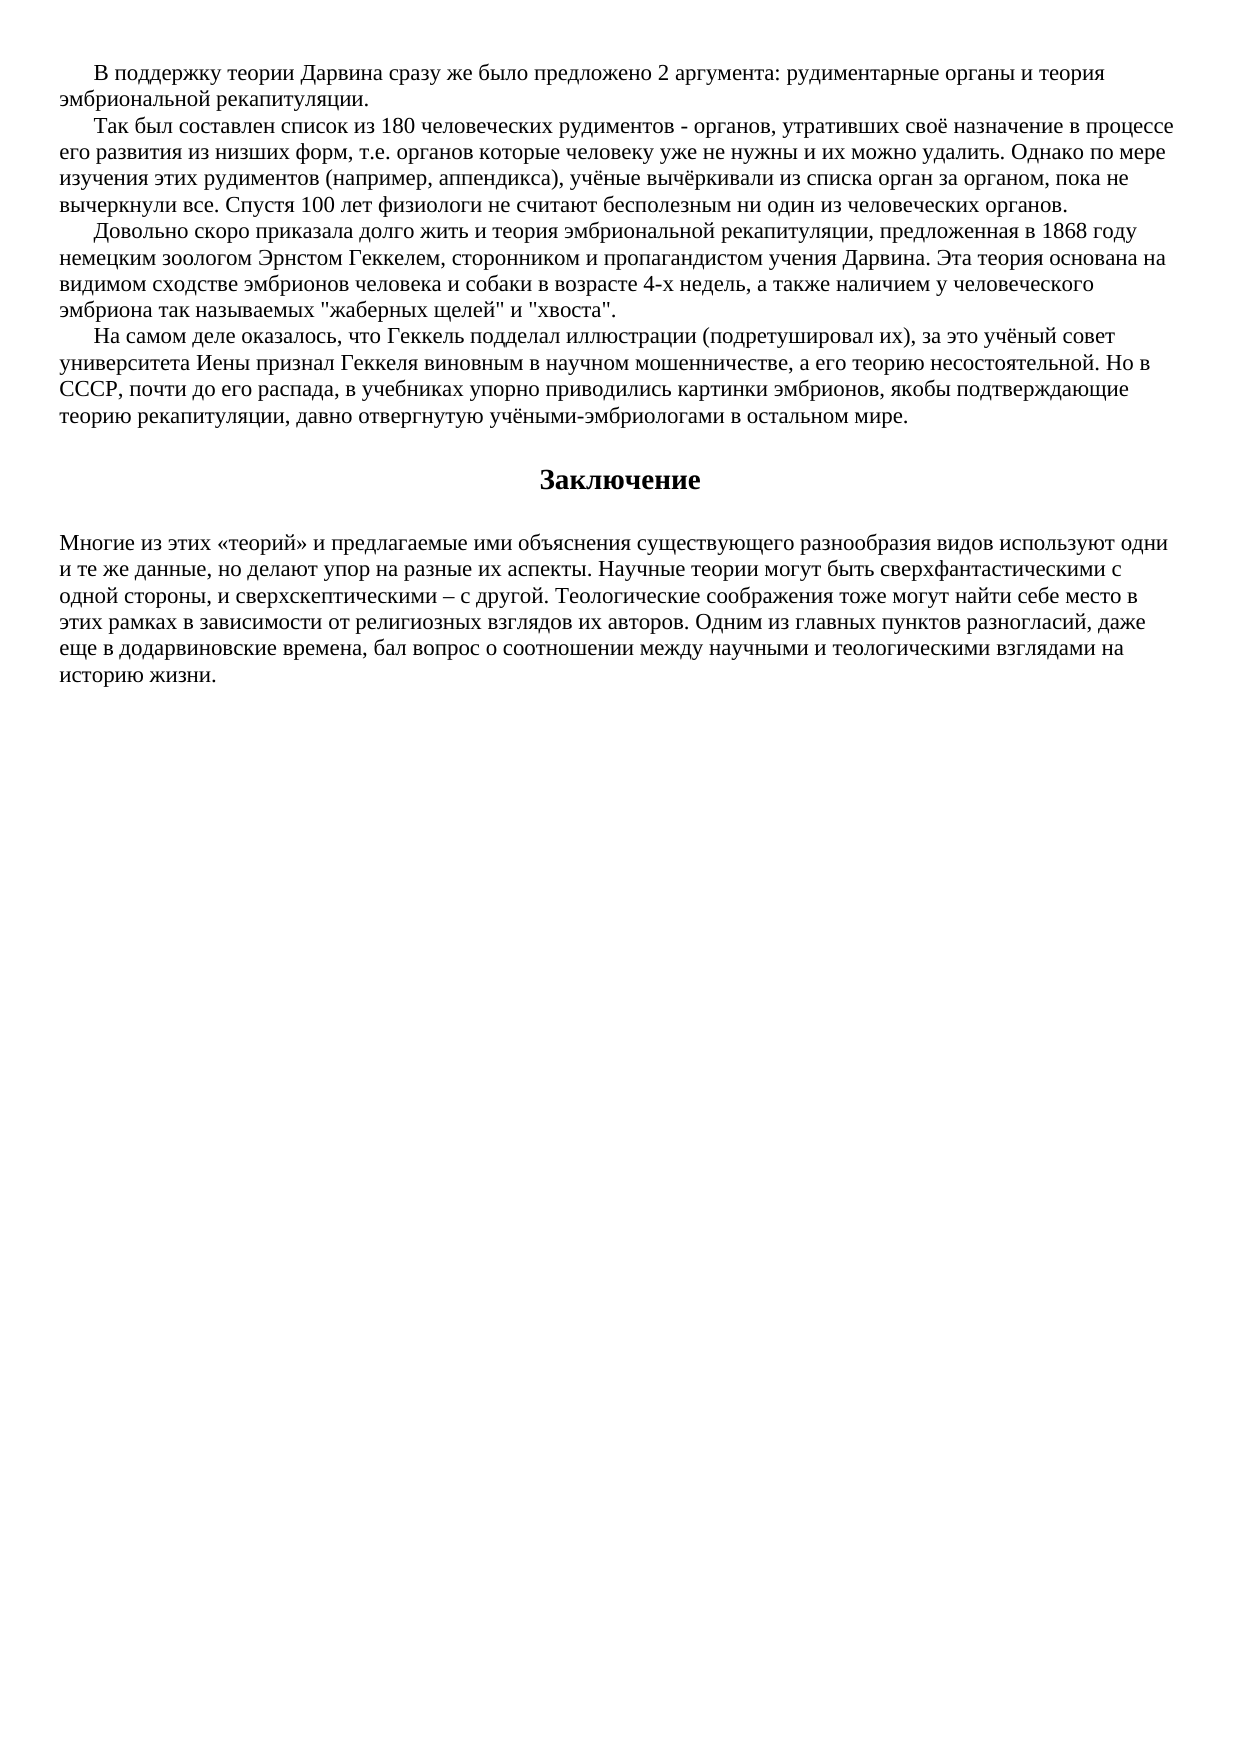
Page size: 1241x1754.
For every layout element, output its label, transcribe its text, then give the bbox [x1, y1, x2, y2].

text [59, 59, 1181, 457]
text Многие из этих «теорий» и предлагаемые ими объяснения существующего разнообразия видов используют одни и те же данные, но делают упор на разные их аспекты. Научные теории могут быть сверхфантастическими с одной стороны, и сверхскептическими – с другой. Теологические соображения тоже могут найти себе место в этих рамках в зависимости от религиозных взглядов их авторов. Одним из главных пунктов разногласий, даже еще в додарвиновские времена, бал вопрос о соотношении между научными и теологическими взглядами на историю жизни. [59, 529, 1181, 687]
text Заключение [59, 462, 1181, 495]
